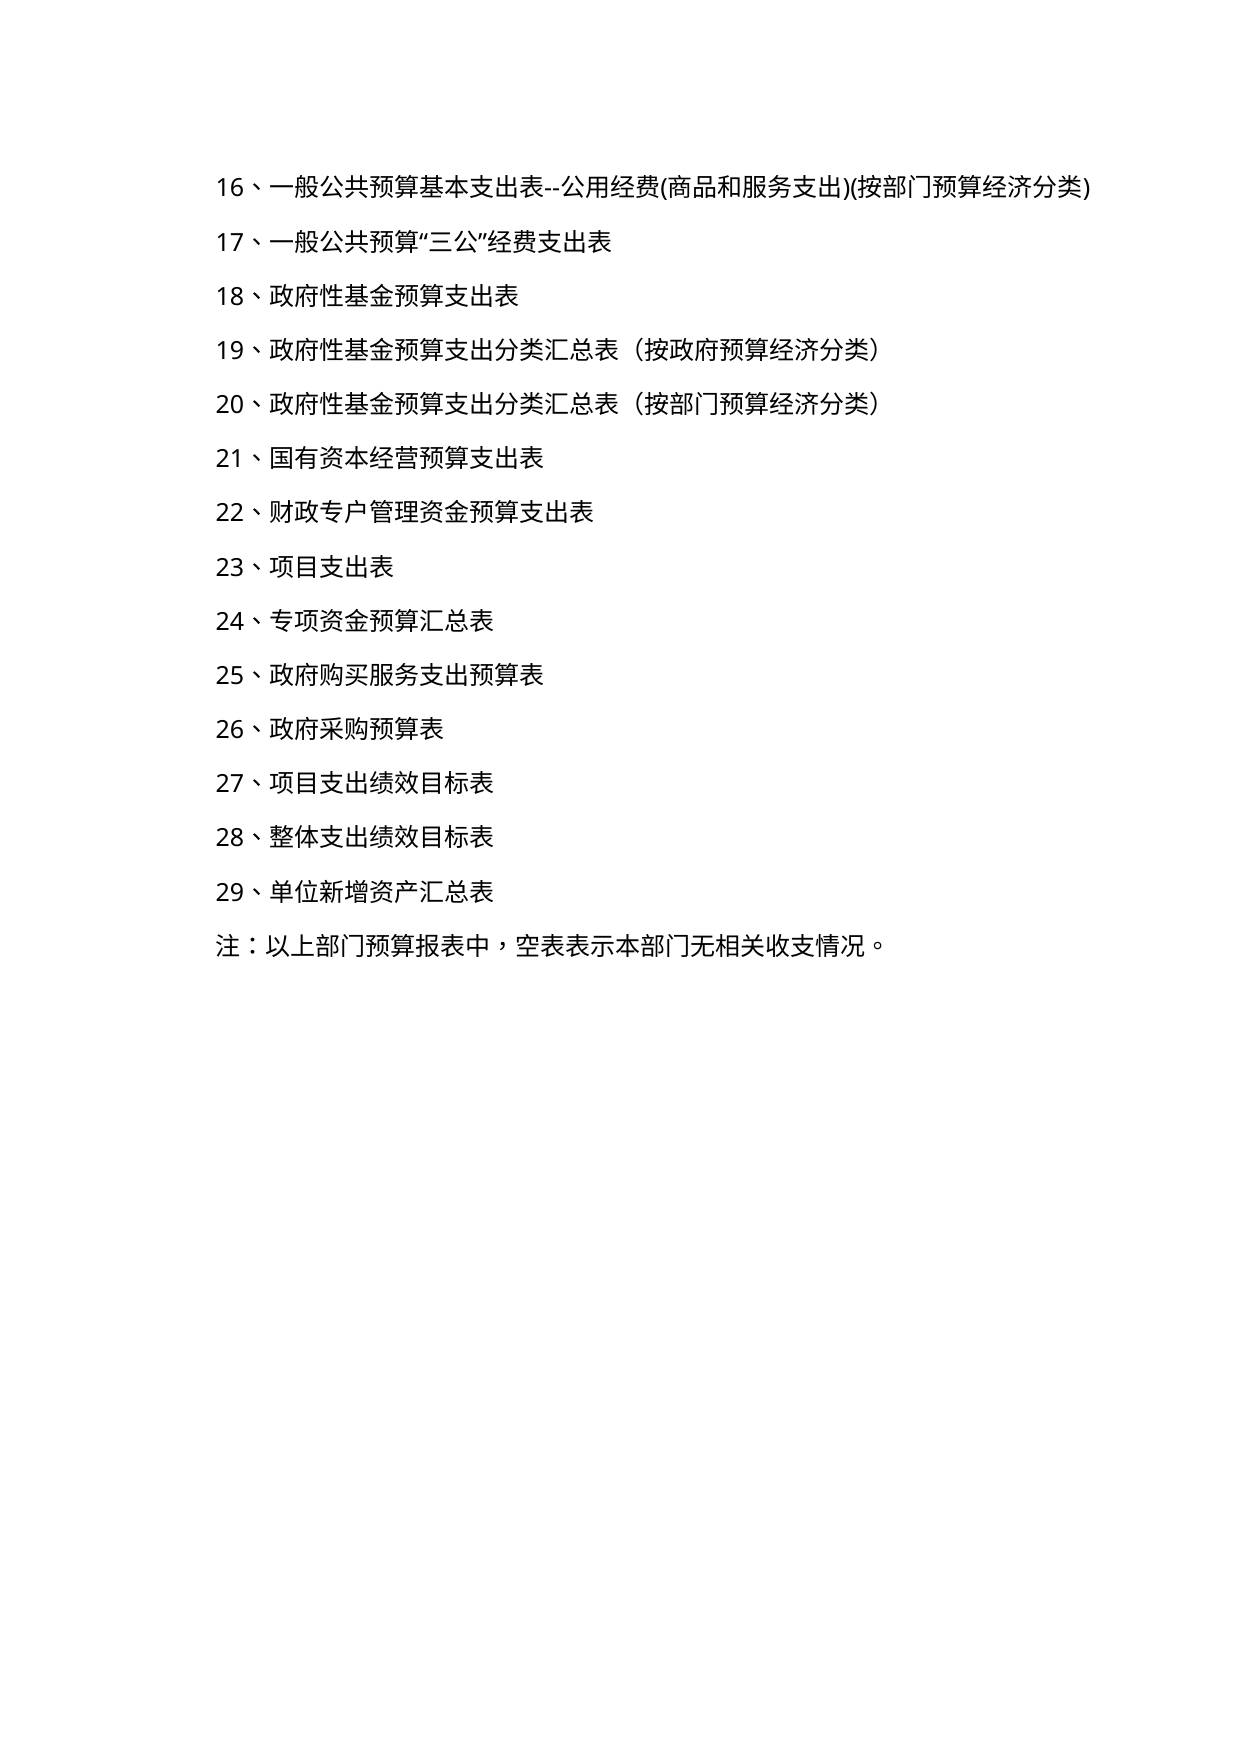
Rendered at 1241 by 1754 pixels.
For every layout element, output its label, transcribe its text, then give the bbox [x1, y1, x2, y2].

text 29、单位新增资产汇总表 [150, 854, 1090, 908]
text 27、项目支出绩效目标表 [150, 746, 1090, 800]
text 28、整体支出绩效目标表 [150, 800, 1090, 854]
text 19、政府性基金预算支出分类汇总表（按政府预算经济分类） [150, 312, 1090, 367]
text 注：以上部门预算报表中，空表表示本部门无相关收支情况。 [150, 908, 1090, 962]
text 17、一般公共预算“三公”经费支出表 [150, 204, 1090, 258]
text 16、一般公共预算基本支出表--公用经费(商品和服务支出)(按部门预算经济分类) [150, 150, 1090, 204]
text 26、政府采购预算表 [150, 692, 1090, 746]
text 24、专项资金预算汇总表 [150, 583, 1090, 637]
text 21、国有资本经营预算支出表 [150, 421, 1090, 475]
text 22、财政专户管理资金预算支出表 [150, 475, 1090, 529]
text 25、政府购买服务支出预算表 [150, 637, 1090, 692]
text 23、项目支出表 [150, 529, 1090, 583]
text 18、政府性基金预算支出表 [150, 258, 1090, 312]
text 20、政府性基金预算支出分类汇总表（按部门预算经济分类） [150, 367, 1090, 421]
